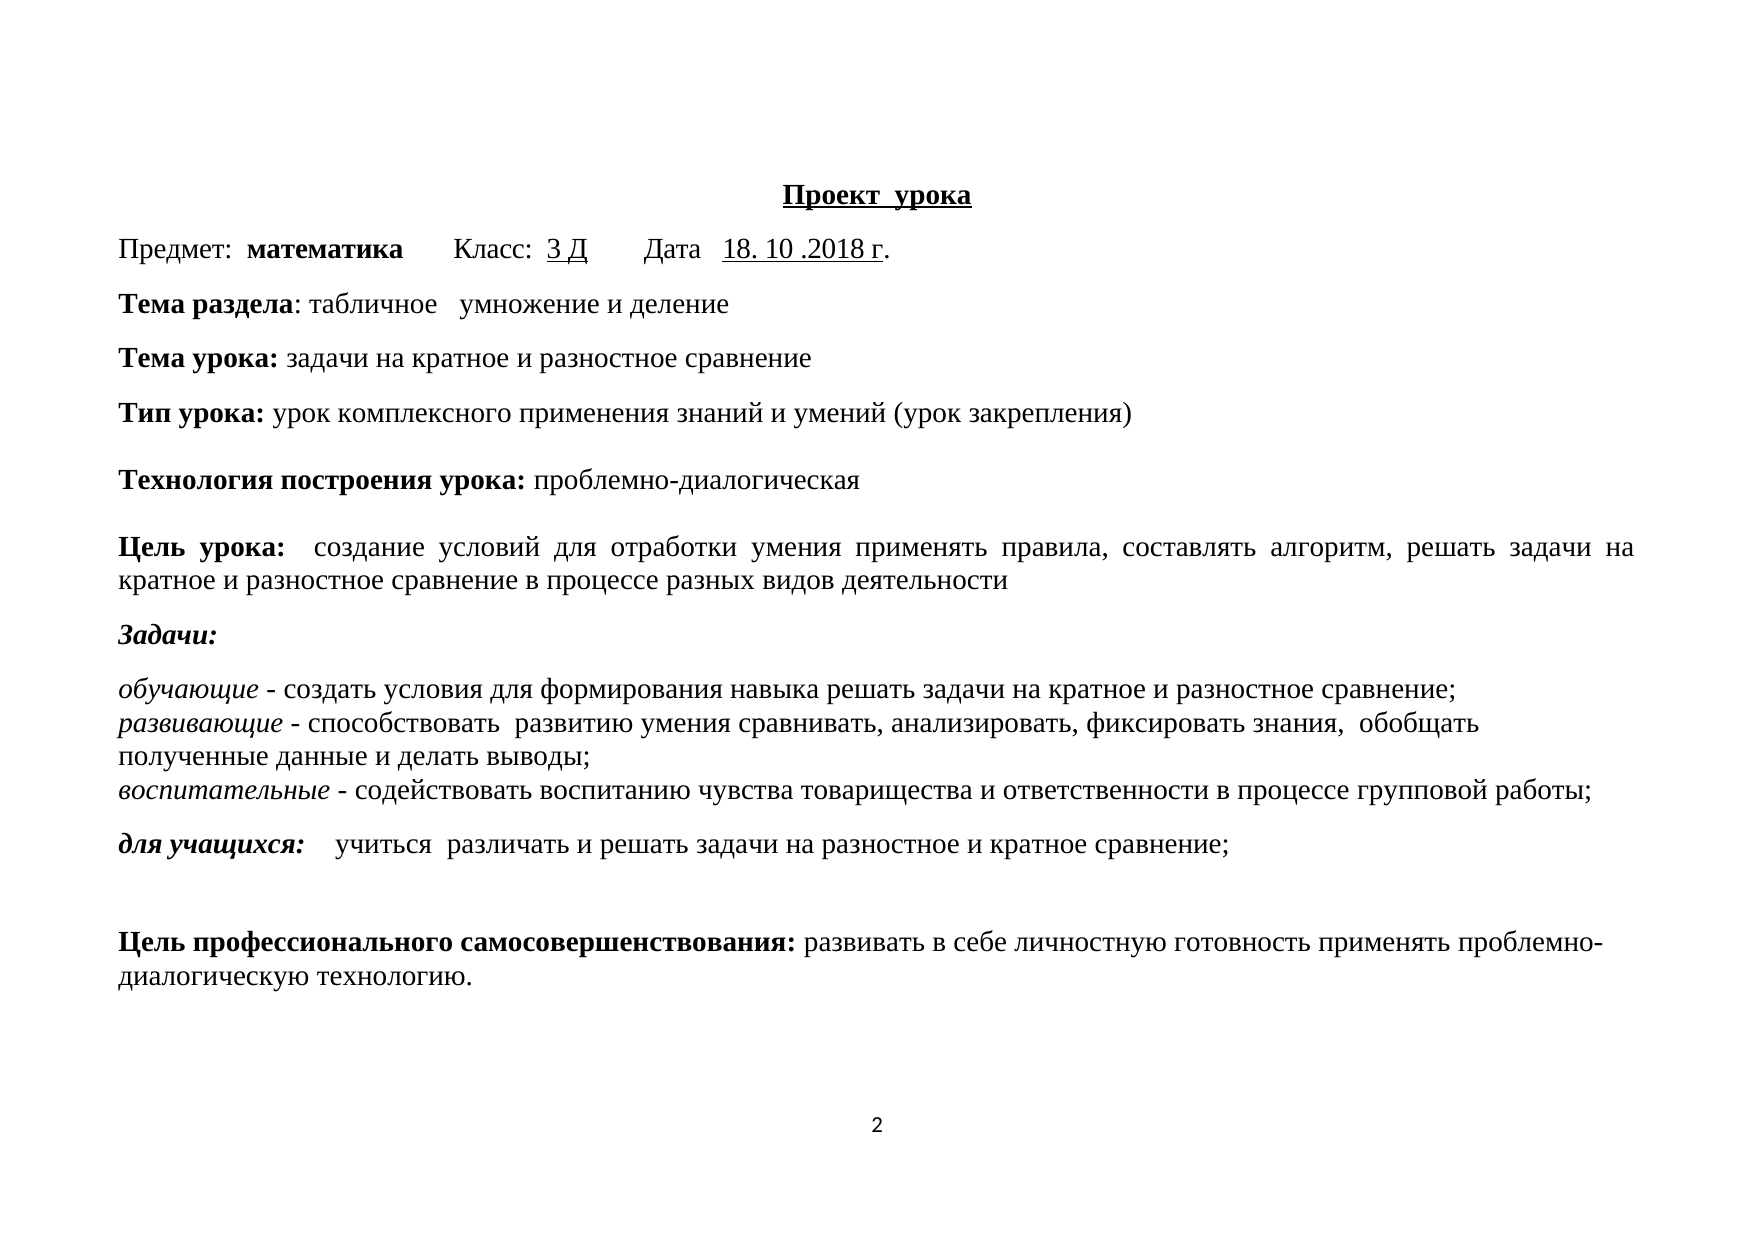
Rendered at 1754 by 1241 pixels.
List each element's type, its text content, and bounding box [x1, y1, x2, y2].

text Тип урока: урок комплексного применения знаний и умений (урок закрепления) [118, 395, 1636, 428]
text Цель урока: создание условий для отработки умения применять правила, составлять алгоритм, решать задачи на кратное и разностное сравнение в процессе разных видов деятельности [118, 529, 1636, 596]
text для учащихся: учиться различать и решать задачи на разностное и кратное сравнение; [118, 826, 1636, 860]
text обучающие - создать условия для формирования навыка решать задачи на кратное и разностное сравнение; развивающие - способствовать развитию умения сравнивать, анализировать, фиксировать знания, обобщать полученные данные и делать выводы; воспитательные - содействовать воспитанию чувства товарищества и ответственности в процессе групповой работы; [118, 671, 1636, 805]
text Предмет: математика Класс: 3 Д Дата 18. 10 .2018 г. [118, 232, 1636, 265]
text Тема раздела: табличное умножение и деление [118, 286, 1636, 319]
text Задачи: [118, 617, 1636, 650]
text Технология построения урока: проблемно-диалогическая [118, 462, 1636, 495]
text Цель профессионального самосовершенствования: развивать в себе личностную готовность применять проблемно-диалогическую технологию. [118, 924, 1636, 992]
text Тема урока: задачи на кратное и разностное сравнение [118, 340, 1636, 374]
text Проект урока [118, 177, 1636, 211]
